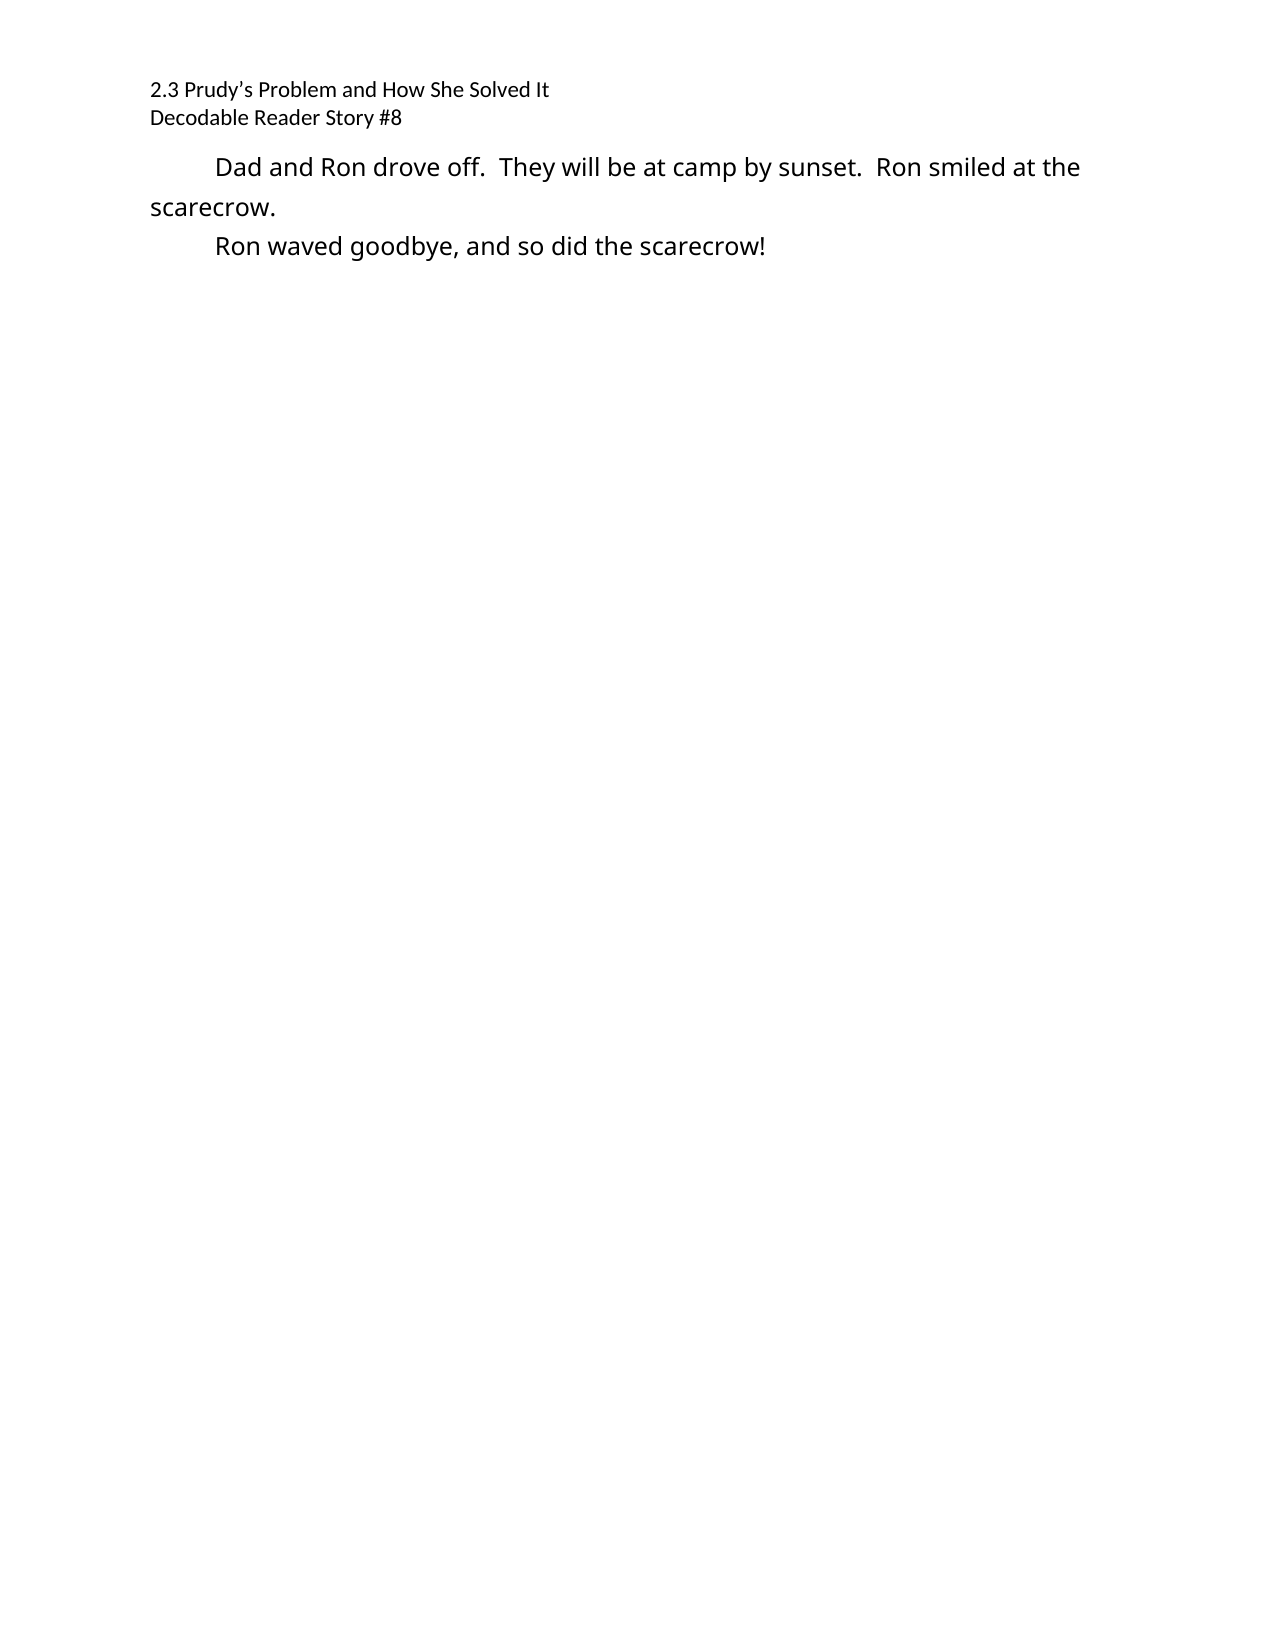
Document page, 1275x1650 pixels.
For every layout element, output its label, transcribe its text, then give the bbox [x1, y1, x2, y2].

text Dad and Ron drove off. They will be at camp by sunset. Ron smiled at the scarecrow. [150, 150, 1125, 223]
text Ron waved goodbye, and so did the scarecrow! [150, 228, 1125, 262]
